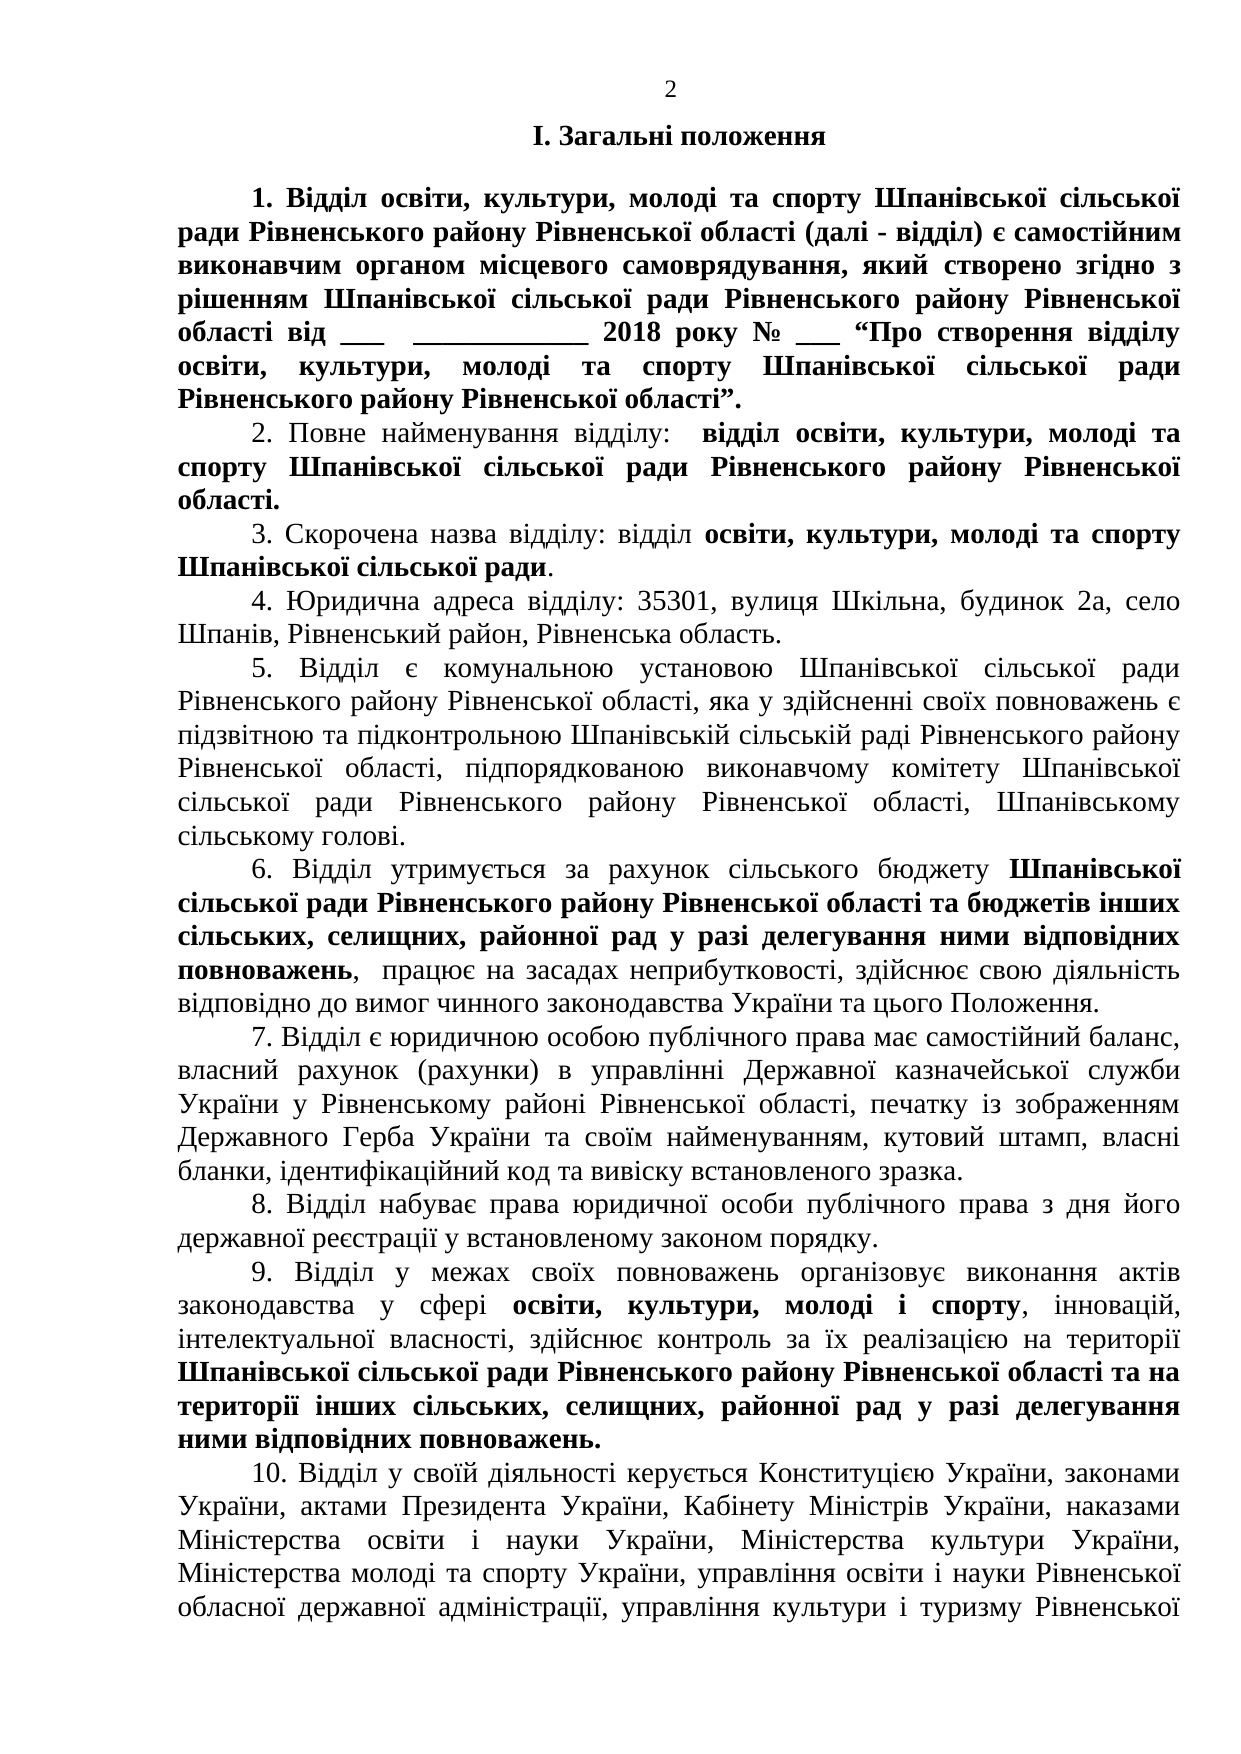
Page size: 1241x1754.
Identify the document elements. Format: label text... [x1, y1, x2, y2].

text 1. Відділ освіти, культури, молоді та спорту Шпанівської сільської ради Рівненського району Рівненської області (далі - відділ) є самостійним виконавчим органом місцевого самоврядування, який створено згідно з рішенням Шпанівської сільської ради Рівненського району Рівненської області від ___ ____________ 2018 року № ___ “Про створення відділу освіти, культури, молоді та спорту Шпанівської сільської ради Рівненського району Рівненської області”. [177, 180, 1181, 415]
text 7. Відділ є юридичною особою публічного права має самостійний баланс, власний рахунок (рахунки) в управлінні Державної казначейської служби України у Рівненському районі Рівненської області, печатку із зображенням Державного Герба України та своїм найменуванням, кутовий штамп, власні бланки, ідентифікаційний код та вивіску встановленого зразка. [177, 1019, 1181, 1187]
text І. Загальні положення [177, 118, 1181, 152]
text 3. Скорочена назва відділу: відділ освіти, культури, молоді та спорту Шпанівської сільської ради. [177, 516, 1181, 583]
text 8. Відділ набуває права юридичної особи публічного права з дня його державної реєстрації у встановленому законом порядку. [177, 1187, 1181, 1254]
text 9. Відділ у межах своїх повноважень організовує виконання актів законодавства у сфері освіти, культури, молоді і спорту, інновацій, інтелектуальної власності, здійснює контроль за їх реалізацією на території Шпанівської сільської ради Рівненського району Рівненської області та на території інших сільських, селищних, районної рад у разі делегування ними відповідних повноважень. [177, 1254, 1181, 1455]
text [177, 1455, 1181, 1623]
text 5. Відділ є комунальною установою Шпанівської сільської ради Рівненського району Рівненської області, яка у здійсненні своїх повноважень є підзвітною та підконтрольною Шпанівській сільській раді Рівненського району Рівненської області, підпорядкованою виконавчому комітету Шпанівської сільської ради Рівненського району Рівненської області, Шпанівському сільському голові. [177, 650, 1181, 851]
text 2. Повне найменування відділу: відділ освіти, культури, молоді та спорту Шпанівської сільської ради Рівненського району Рівненської області. [177, 415, 1181, 516]
text 4. Юридична адреса відділу: 35301, вулиця Шкільна, будинок 2а, село Шпанів, Рівненський район, Рівненська область. [177, 583, 1181, 650]
text 6. Відділ утримується за рахунок сільського бюджету Шпанівської сільської ради Рівненського району Рівненської області та бюджетів інших сільських, селищних, районної рад у разі делегування ними відповідних повноважень, працює на засадах неприбутковості, здійснює свою діяльність відповідно до вимог чинного законодавства України та цього Положення. [177, 851, 1181, 1019]
